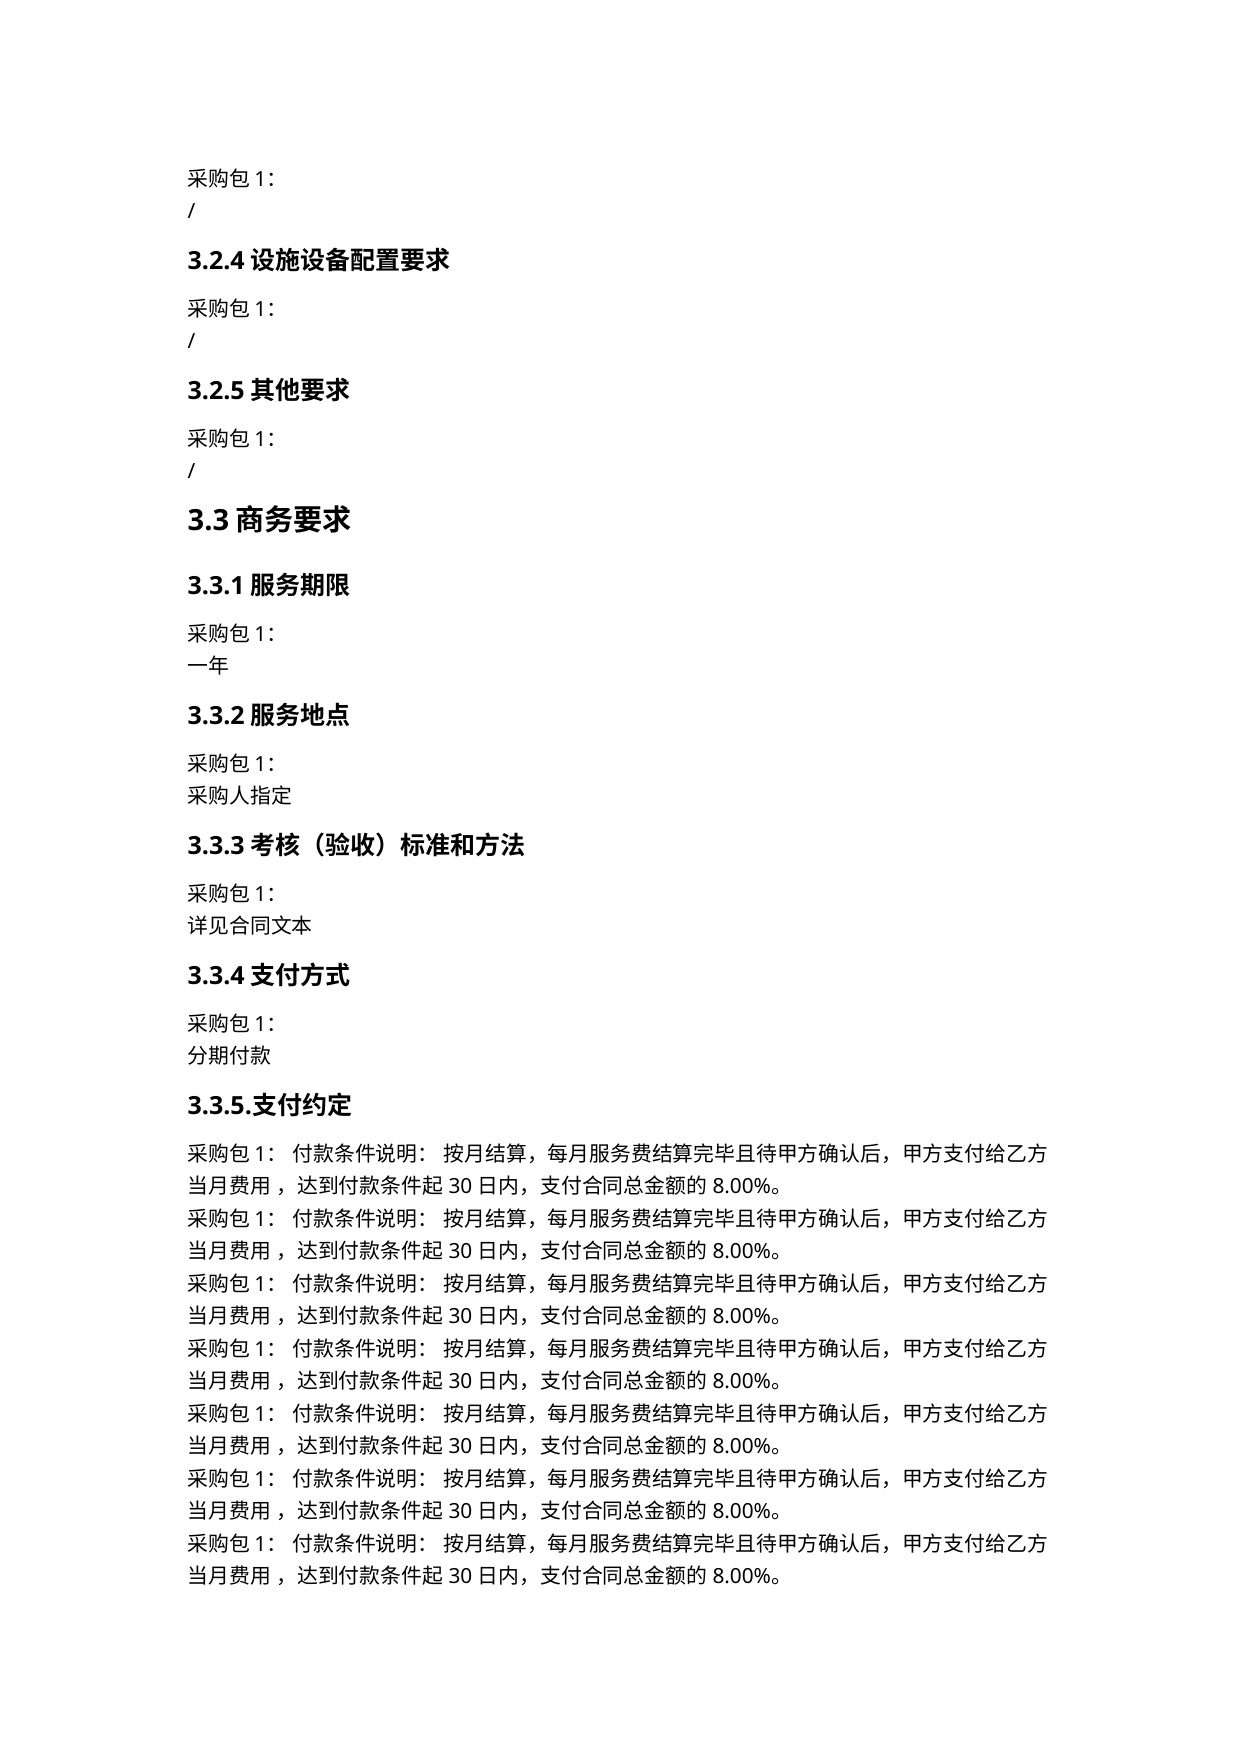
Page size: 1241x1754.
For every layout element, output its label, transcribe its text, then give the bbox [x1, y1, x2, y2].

text 采购包1： [187, 747, 1053, 779]
text 3.3.5.支付约定 [187, 1072, 1053, 1137]
text 采购包1： 付款条件说明： 按月结算，每月服务费结算完毕且待甲方确认后，甲方支付给乙方当月费用 ，达到付款条件起 30 日内，支付合同总金额的 8.00%。 [187, 1137, 1053, 1202]
text / [187, 454, 1053, 487]
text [187, 1462, 1053, 1527]
text 采购包1： [187, 877, 1053, 909]
text 采购包1： [187, 422, 1053, 454]
text 详见合同文本 [187, 909, 1053, 942]
text 一年 [187, 649, 1053, 682]
text 采购包1： [187, 292, 1053, 324]
text 采购包1： 付款条件说明： 按月结算，每月服务费结算完毕且待甲方确认后，甲方支付给乙方当月费用 ，达到付款条件起 30 日内，支付合同总金额的 8.00%。 [187, 1397, 1053, 1462]
text / [187, 194, 1053, 227]
text 采购包1： [187, 1007, 1053, 1039]
text 采购包1： [187, 617, 1053, 649]
text 3.3.4支付方式 [187, 942, 1053, 1007]
text / [187, 324, 1053, 357]
text 3.3.2服务地点 [187, 682, 1053, 747]
text 采购人指定 [187, 779, 1053, 812]
text 采购包1： [187, 162, 1053, 194]
text 3.2.5其他要求 [187, 357, 1053, 422]
text 采购包1： 付款条件说明： 按月结算，每月服务费结算完毕且待甲方确认后，甲方支付给乙方当月费用 ，达到付款条件起 30 日内，支付合同总金额的 8.00%。 [187, 1202, 1053, 1267]
text 采购包1： 付款条件说明： 按月结算，每月服务费结算完毕且待甲方确认后，甲方支付给乙方当月费用 ，达到付款条件起 30 日内，支付合同总金额的 8.00%。 [187, 1332, 1053, 1397]
text 3.3.1服务期限 [187, 552, 1053, 617]
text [187, 1527, 1053, 1592]
text 分期付款 [187, 1039, 1053, 1072]
text 3.3.3考核（验收）标准和方法 [187, 812, 1053, 877]
text 3.3商务要求 [187, 487, 1053, 552]
text 采购包1： 付款条件说明： 按月结算，每月服务费结算完毕且待甲方确认后，甲方支付给乙方当月费用 ，达到付款条件起 30 日内，支付合同总金额的 8.00%。 [187, 1267, 1053, 1332]
text 3.2.4设施设备配置要求 [187, 227, 1053, 292]
